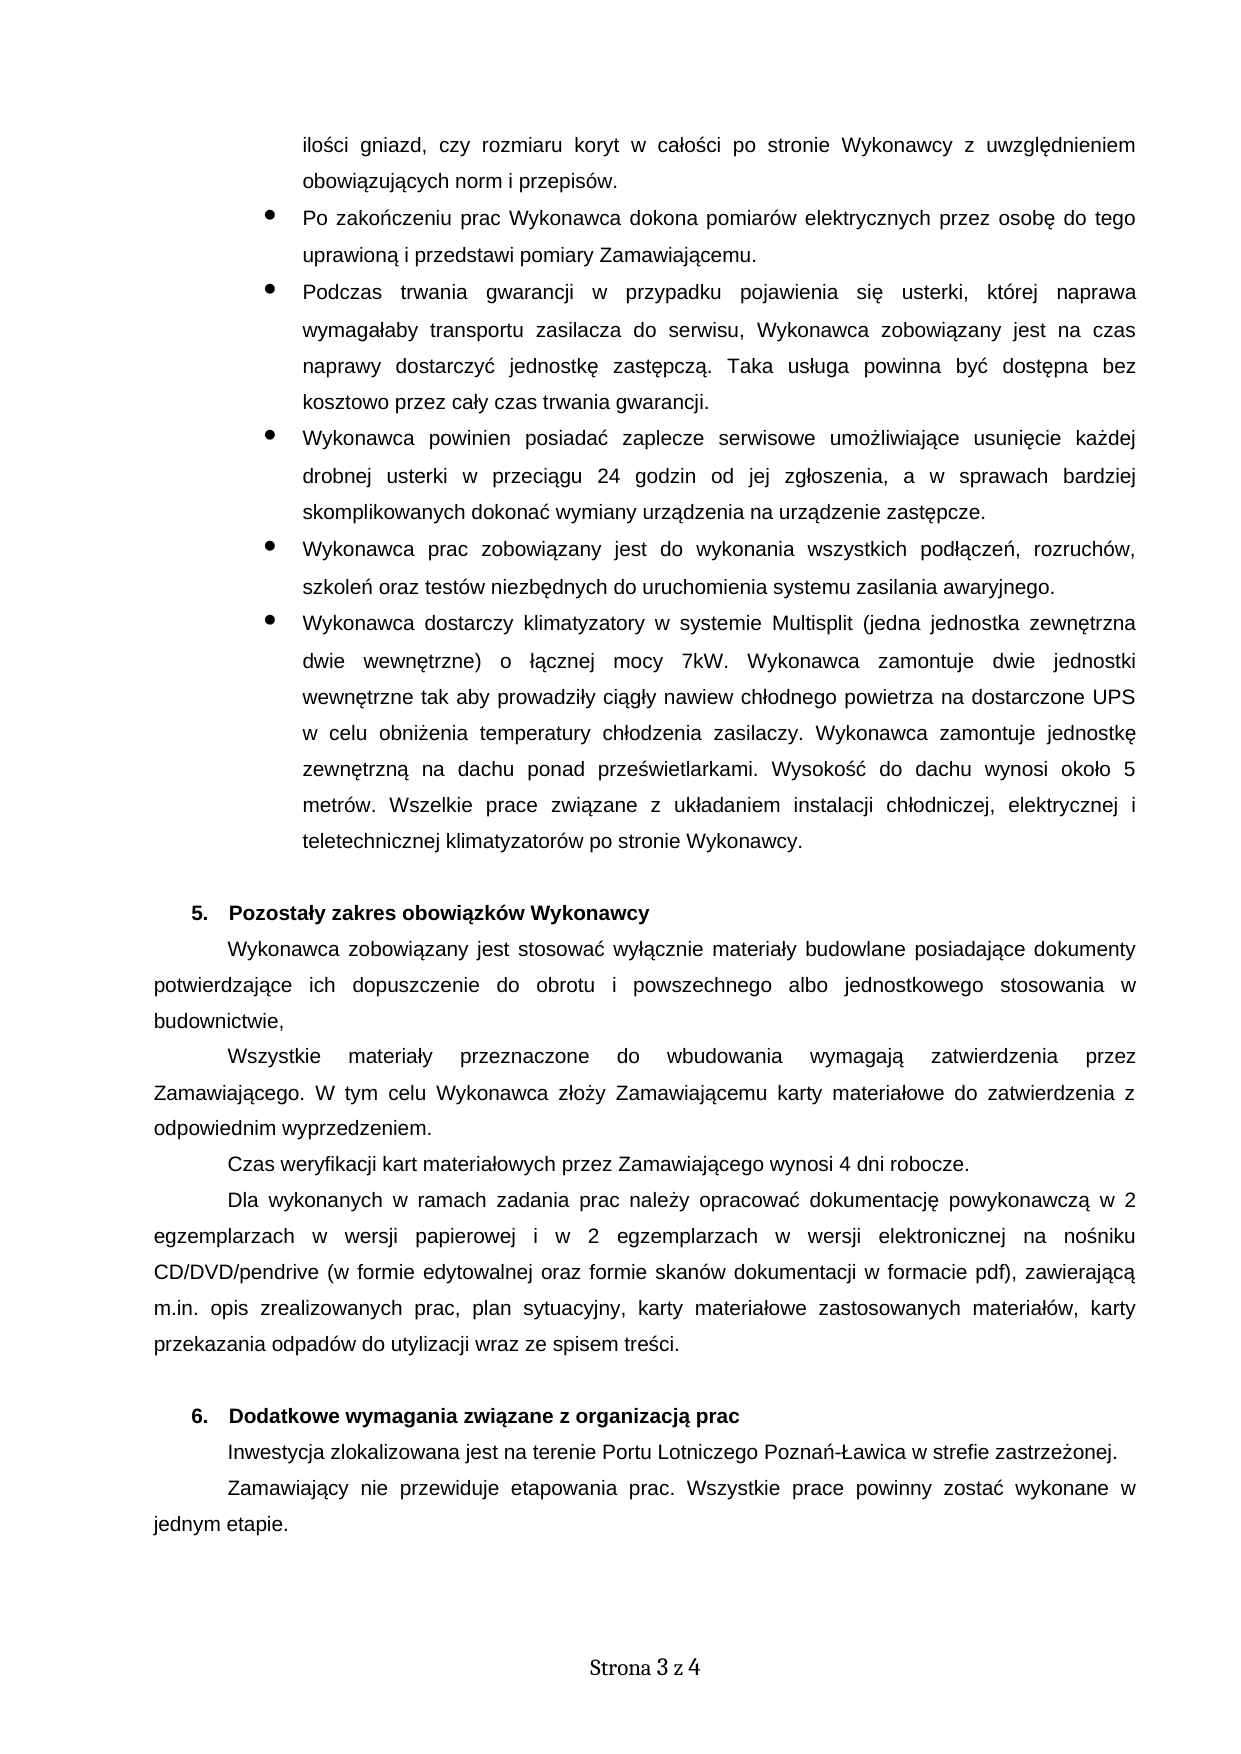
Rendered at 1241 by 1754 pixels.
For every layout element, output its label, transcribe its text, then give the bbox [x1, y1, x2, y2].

list Wykonawca powinien posiadać zaplecze serwisowe umożliwiające usunięcie każdej drobnej usterki w przeciągu 24 godzin od jej zgłoszenia, a w sprawach bardziej skomplikowanych dokonać wymiany urządzenia na urządzenie zastępcze. [265, 426, 1137, 524]
list Wykonawca prac zobowiązany jest do wykonania wszystkich podłączeń, rozruchów, szkoleń oraz testów niezbędnych do uruchomienia systemu zasilania awaryjnego. [265, 536, 1137, 598]
list Wykonawca dostarczy klimatyzatory w systemie Multisplit (jedna jednostka zewnętrzna dwie wewnętrzne) o łącznej mocy 7kW. Wykonawca zamontuje dwie jednostki wewnętrzne tak aby prowadziły ciągły nawiew chłodnego powietrza na dostarczone UPS w celu obniżenia temperatury chłodzenia zasilaczy. Wykonawca zamontuje jednostkę zewnętrzną na dachu ponad prześwietlarkami. Wysokość do dachu wynosi około 5 metrów. Wszelkie prace związane z układaniem instalacji chłodniczej, elektrycznej i teletechnicznej klimatyzatorów po stronie Wykonawcy. [265, 611, 1137, 853]
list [265, 133, 1137, 193]
list Pozostały zakres obowiązków Wykonawcy [191, 901, 1137, 924]
list Podczas trwania gwarancji w przypadku pojawienia się usterki, której naprawa wymagałaby transportu zasilacza do serwisu, Wykonawca zobowiązany jest na czas naprawy dostarczyć jednostkę zastępczą. Taka usługa powinna być dostępna bez kosztowo przez cały czas trwania gwarancji. [265, 279, 1137, 414]
text Czas weryfikacji kart materiałowych przez Zamawiającego wynosi 4 dni robocze. [153, 1152, 1137, 1176]
text Wykonawca zobowiązany jest stosować wyłącznie materiały budowlane posiadające dokumenty potwierdzające ich dopuszczenie do obrotu i powszechnego albo jednostkowego stosowania w budownictwie, [153, 937, 1137, 1032]
text Dla wykonanych w ramach zadania prac należy opracować dokumentację powykonawczą w 2 egzemplarzach w wersji papierowej i w 2 egzemplarzach w wersji elektronicznej na nośniku CD/DVD/pendrive (w formie edytowalnej oraz formie skanów dokumentacji w formacie pdf), zawierającą m.in. opis zrealizowanych prac, plan sytuacyjny, karty materiałowe zastosowanych materiałów, karty przekazania odpadów do utylizacji wraz ze spisem treści. [153, 1188, 1137, 1356]
list Po zakończeniu prac Wykonawca dokona pomiarów elektrycznych przez osobę do tego uprawioną i przedstawi pomiary Zamawiającemu. [265, 205, 1137, 267]
text Inwestycja zlokalizowana jest na terenie Portu Lotniczego Poznań-Ławica w strefie zastrzeżonej. [153, 1440, 1137, 1464]
text Wszystkie materiały przeznaczone do wbudowania wymagają zatwierdzenia przez Zamawiającego. W tym celu Wykonawca złoży Zamawiającemu karty materiałowe do zatwierdzenia z odpowiednim wyprzedzeniem. [153, 1044, 1137, 1140]
text Zamawiający nie przewiduje etapowania prac. Wszystkie prace powinny zostać wykonane w jednym etapie. [153, 1476, 1137, 1536]
list Dodatkowe wymagania związane z organizacją prac [191, 1404, 1137, 1428]
